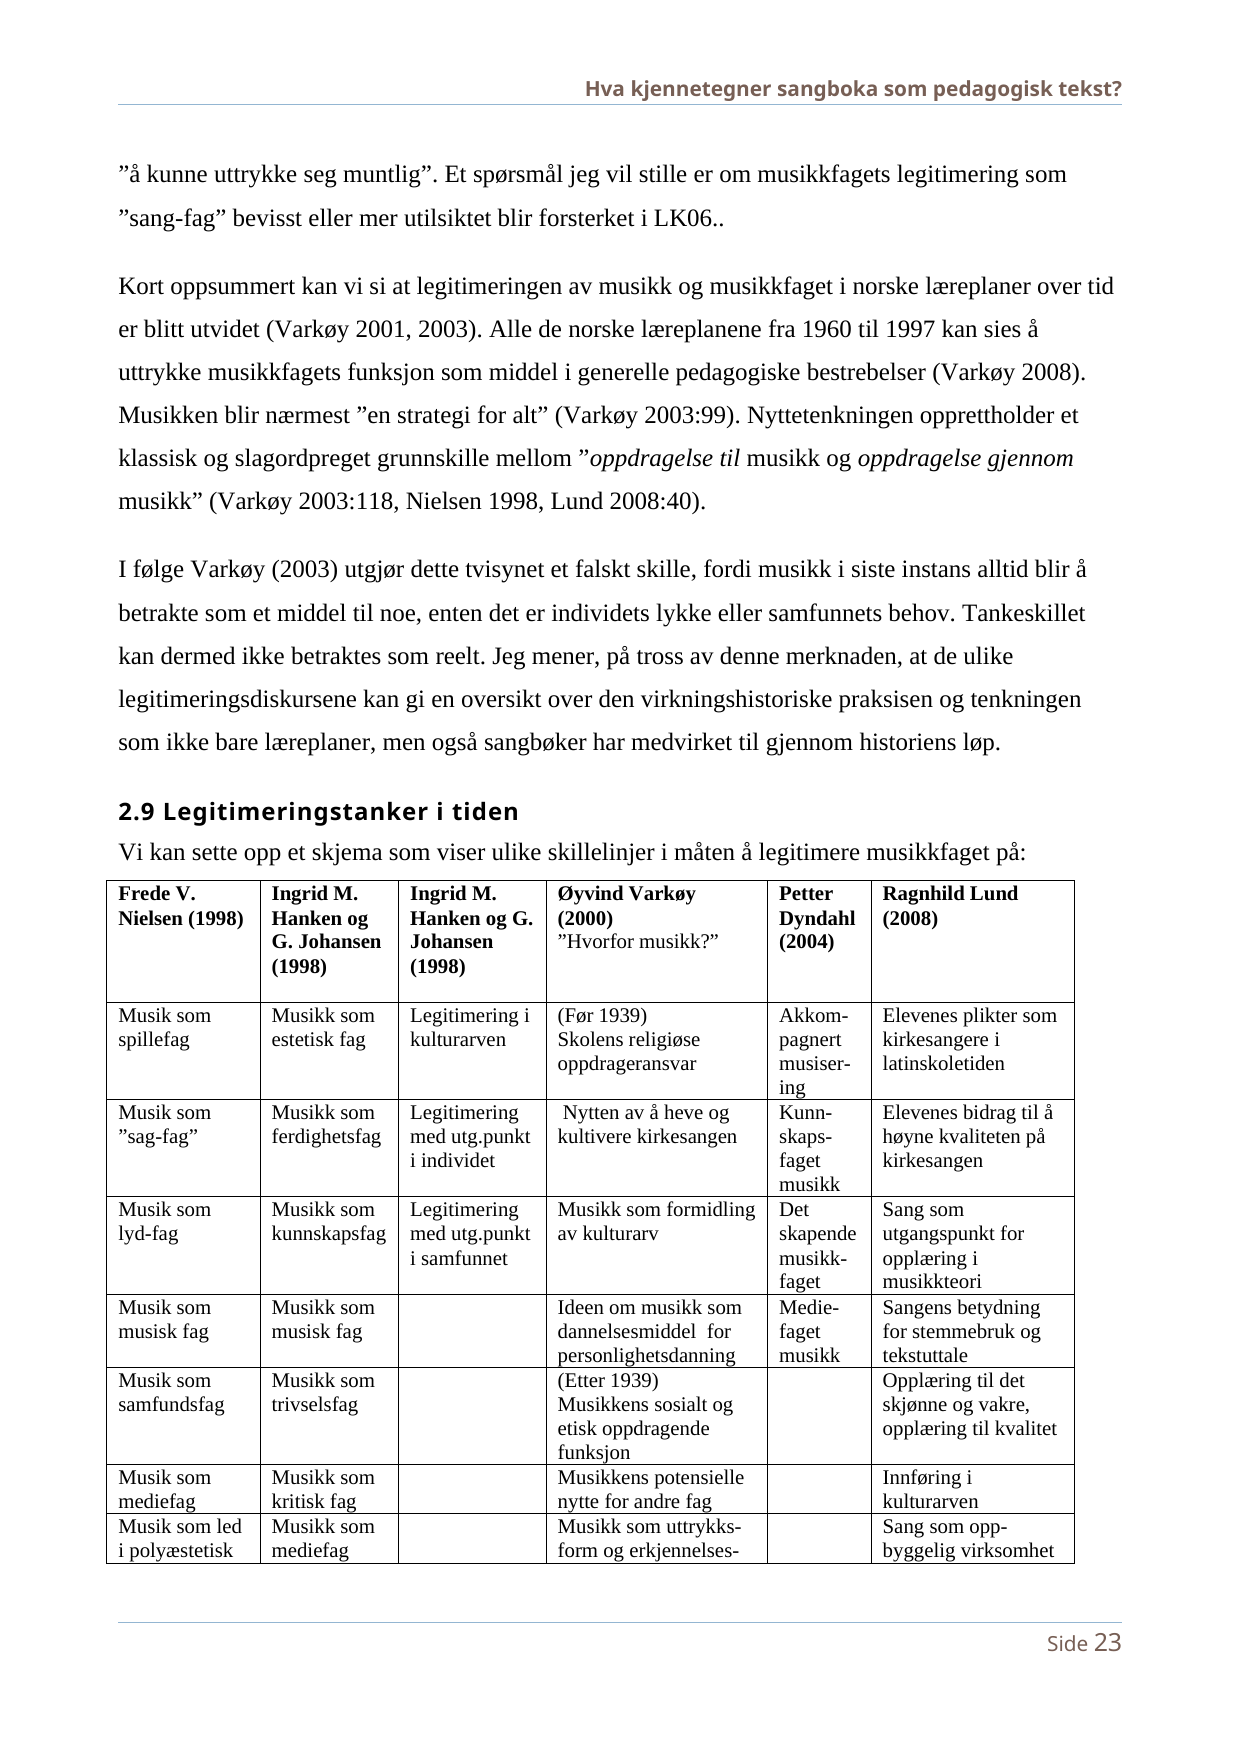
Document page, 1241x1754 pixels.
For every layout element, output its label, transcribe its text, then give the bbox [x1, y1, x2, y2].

table_cell (Etter 1939) Musikkens sosialt og etisk oppdragende funksjon [547, 1368, 767, 1464]
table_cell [547, 1514, 767, 1562]
table_cell Kunn-skaps-faget musikk [768, 1100, 871, 1196]
table_header Frede V. Nielsen (1998) [107, 881, 260, 1002]
table_cell Musik som mediefag [107, 1465, 260, 1513]
table_cell Akkom-pagnert musiser-ing [768, 1003, 871, 1099]
table_cell Elevenes bidrag til å høyne kvaliteten på kirkesangen [872, 1100, 1074, 1196]
text Vi kan sette opp et skjema som viser ulike skillelinjer i måten å legitimere musikkfaget på: [118, 837, 1122, 866]
table_header Ingrid M. Hanken og G. Johansen (1998) [399, 881, 546, 1002]
table_cell [768, 1514, 871, 1562]
table_cell Musikk som kunnskapsfag [261, 1197, 398, 1293]
table_cell [768, 1465, 871, 1513]
table_cell Sang som utgangspunkt for opplæring i musikkteori [872, 1197, 1074, 1293]
table_cell Legitimering med utg.punkt i individet [399, 1100, 546, 1196]
table_cell Musikk som musisk fag [261, 1295, 398, 1367]
table_cell Opplæring til det skjønne og vakre, opplæring til kvalitet [872, 1368, 1074, 1464]
table_cell Musikk som kritisk fag [261, 1465, 398, 1513]
table_header Øyvind Varkøy (2000) ”Hvorfor musikk?” [547, 881, 767, 1002]
table_cell Medie-faget musikk [768, 1295, 871, 1367]
table_cell (Før 1939) Skolens religiøse oppdrageransvar [547, 1003, 767, 1099]
table_cell Elevenes plikter som kirkesangere i latinskoletiden [872, 1003, 1074, 1099]
subtitle 2.9 Legitimeringstanker i tiden [118, 795, 1122, 828]
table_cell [107, 1514, 260, 1562]
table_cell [872, 1514, 1074, 1562]
table_header Ingrid M. Hanken og G. Johansen (1998) [261, 881, 398, 1002]
table_header Petter Dyndahl (2004) [768, 881, 871, 1002]
table_cell Musik som samfundsfag [107, 1368, 260, 1464]
table_cell Musikk som formidling av kulturarv [547, 1197, 767, 1293]
table_cell [399, 1295, 546, 1367]
text I følge Varkøy (2003) utgjør dette tvisynet et falskt skille, fordi musikk i siste instans alltid blir å betrakte som et middel til noe, enten det er individets lykke eller samfunnets behov. Tankeskillet kan dermed ikke betraktes som reelt. Jeg mener, på tross av denne merknaden, at de ulike legitimeringsdiskursene kan gi en oversikt over den virkningshistoriske praksisen og tenkningen som ikke bare læreplaner, men også sangbøker har medvirket til gjennom historiens løp. [118, 554, 1122, 756]
table_cell Musik som spillefag [107, 1003, 260, 1099]
table_cell [399, 1368, 546, 1464]
table_cell Nytten av å heve og kultivere kirkesangen [547, 1100, 767, 1196]
table_cell Musikk som ferdighetsfag [261, 1100, 398, 1196]
table_cell Musik som ”sag-fag” [107, 1100, 260, 1196]
table_cell Musik som musisk fag [107, 1295, 260, 1367]
table_cell Legitimering med utg.punkt i samfunnet [399, 1197, 546, 1293]
table_cell Musikk som estetisk fag [261, 1003, 398, 1099]
table_cell Musikk som trivselsfag [261, 1368, 398, 1464]
table_header Ragnhild Lund (2008) [872, 881, 1074, 1002]
table_cell Musikk som mediefag [261, 1514, 398, 1562]
table_cell Musikkens potensielle nytte for andre fag [547, 1465, 767, 1513]
table_cell Sangens betydning for stemmebruk og tekstuttale [872, 1295, 1074, 1367]
table_cell Det skapende musikk-faget [768, 1197, 871, 1293]
table_cell [768, 1368, 871, 1464]
table_cell [399, 1465, 546, 1513]
table_cell Ideen om musikk som dannelsesmiddel for personlighetsdanning [547, 1295, 767, 1367]
table_cell Innføring i kulturarven [872, 1465, 1074, 1513]
table_cell Musik som lyd-fag [107, 1197, 260, 1293]
text Kort oppsummert kan vi si at legitimeringen av musikk og musikkfaget i norske læreplaner over tid er blitt utvidet (Varkøy 2001, 2003). Alle de norske læreplanene fra 1960 til 1997 kan sies å uttrykke musikkfagets funksjon som middel i generelle pedagogiske bestrebelser (Varkøy 2008). Musikken blir nærmest ”en strategi for alt” (Varkøy 2003:99). Nyttetenkningen opprettholder et klassisk og slagordpreget grunnskille mellom ”oppdragelse til musikk og oppdragelse gjennom musikk” (Varkøy 2003:118, Nielsen 1998, Lund 2008:40). [118, 271, 1122, 515]
table_cell Legitimering i kulturarven [399, 1003, 546, 1099]
table_cell [399, 1514, 546, 1562]
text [118, 159, 1122, 231]
